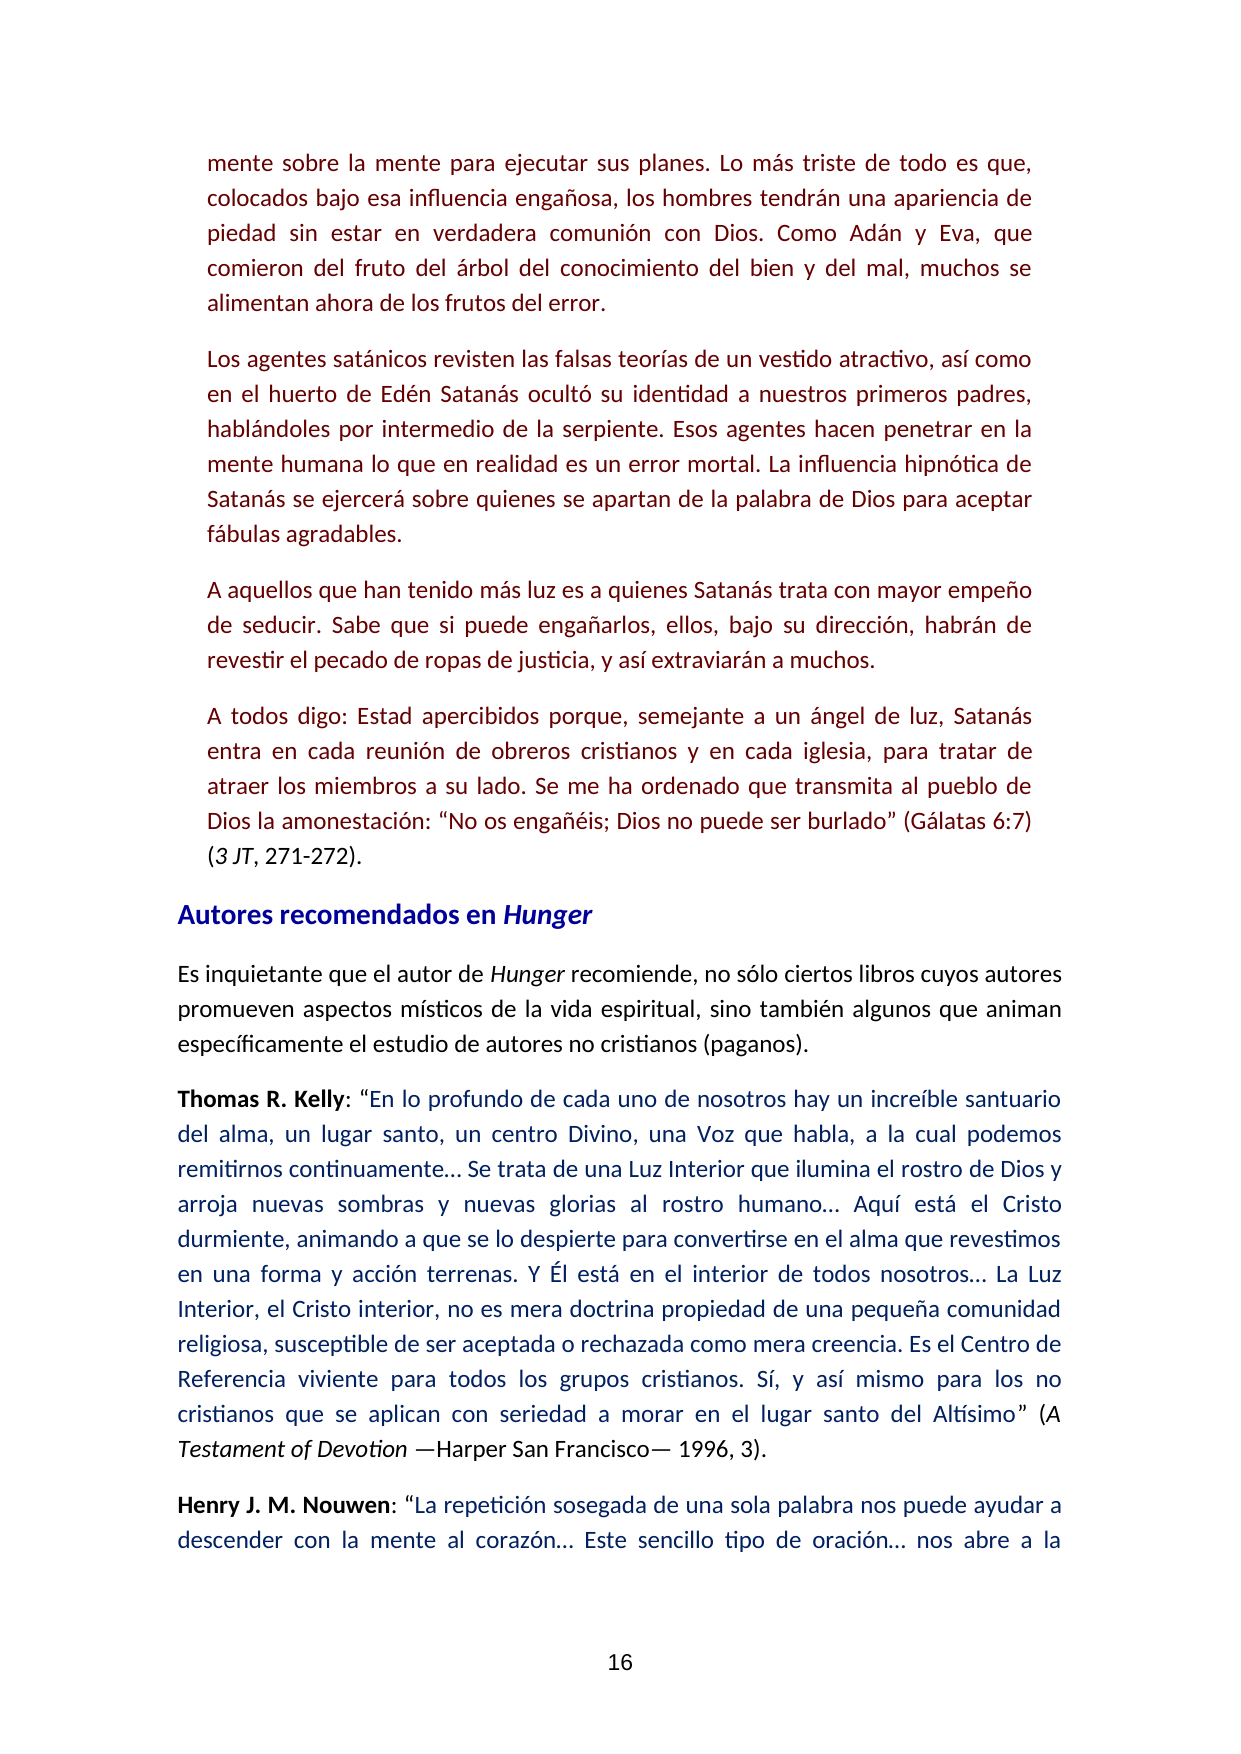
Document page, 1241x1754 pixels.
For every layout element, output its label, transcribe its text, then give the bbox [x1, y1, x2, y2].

text A aquellos que han tenido más luz es a quienes Satanás trata con mayor empeño de seducir. Sabe que si puede engañarlos, ellos, bajo su dirección, habrán de revestir el pecado de ropas de justicia, y así extraviarán a muchos. [207, 574, 1034, 675]
text Es inquietante que el autor de Hunger recomiende, no sólo ciertos libros cuyos autores promueven aspectos místicos de la vida espiritual, sino también algunos que animan específicamente el estudio de autores no cristianos (paganos). [177, 958, 1063, 1058]
text Autores recomendados en Hunger [177, 896, 1063, 932]
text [207, 148, 1034, 318]
text A todos digo: Estad apercibidos porque, semejante a un ángel de luz, Satanás entra en cada reunión de obreros cristianos y en cada iglesia, para tratar de atraer los miembros a su lado. Se me ha ordenado que transmita al pueblo de Dios la amonestación: “No os engañéis; Dios no puede ser burlado” (Gálatas 6:7) (3 JT, 271-272). [207, 700, 1034, 871]
text Thomas R. Kelly: “En lo profundo de cada uno de nosotros hay un increíble santuario del alma, un lugar santo, un centro Divino, una Voz que habla, a la cual podemos remitirnos continuamente… Se trata de una Luz Interior que ilumina el rostro de Dios y arroja nuevas sombras y nuevas glorias al rostro humano… Aquí está el Cristo durmiente, animando a que se lo despierte para convertirse en el alma que revestimos en una forma y acción terrenas. Y Él está en el interior de todos nosotros… La Luz Interior, el Cristo interior, no es mera doctrina propiedad de una pequeña comunidad religiosa, susceptible de ser aceptada o rechazada como mera creencia. Es el Centro de Referencia viviente para todos los grupos cristianos. Sí, y así mismo para los no cristianos que se aplican con seriedad a morar en el lugar santo del Altísimo” (A Testament of Devotion —Harper San Francisco— 1996, 3). [177, 1083, 1063, 1464]
text Los agentes satánicos revisten las falsas teorías de un vestido atractivo, así como en el huerto de Edén Satanás ocultó su identidad a nuestros primeros padres, hablándoles por intermedio de la serpiente. Esos agentes hacen penetrar en la mente humana lo que en realidad es un error mortal. La influencia hipnótica de Satanás se ejercerá sobre quienes se apartan de la palabra de Dios para aceptar fábulas agradables. [207, 343, 1034, 549]
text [177, 1489, 1063, 1555]
